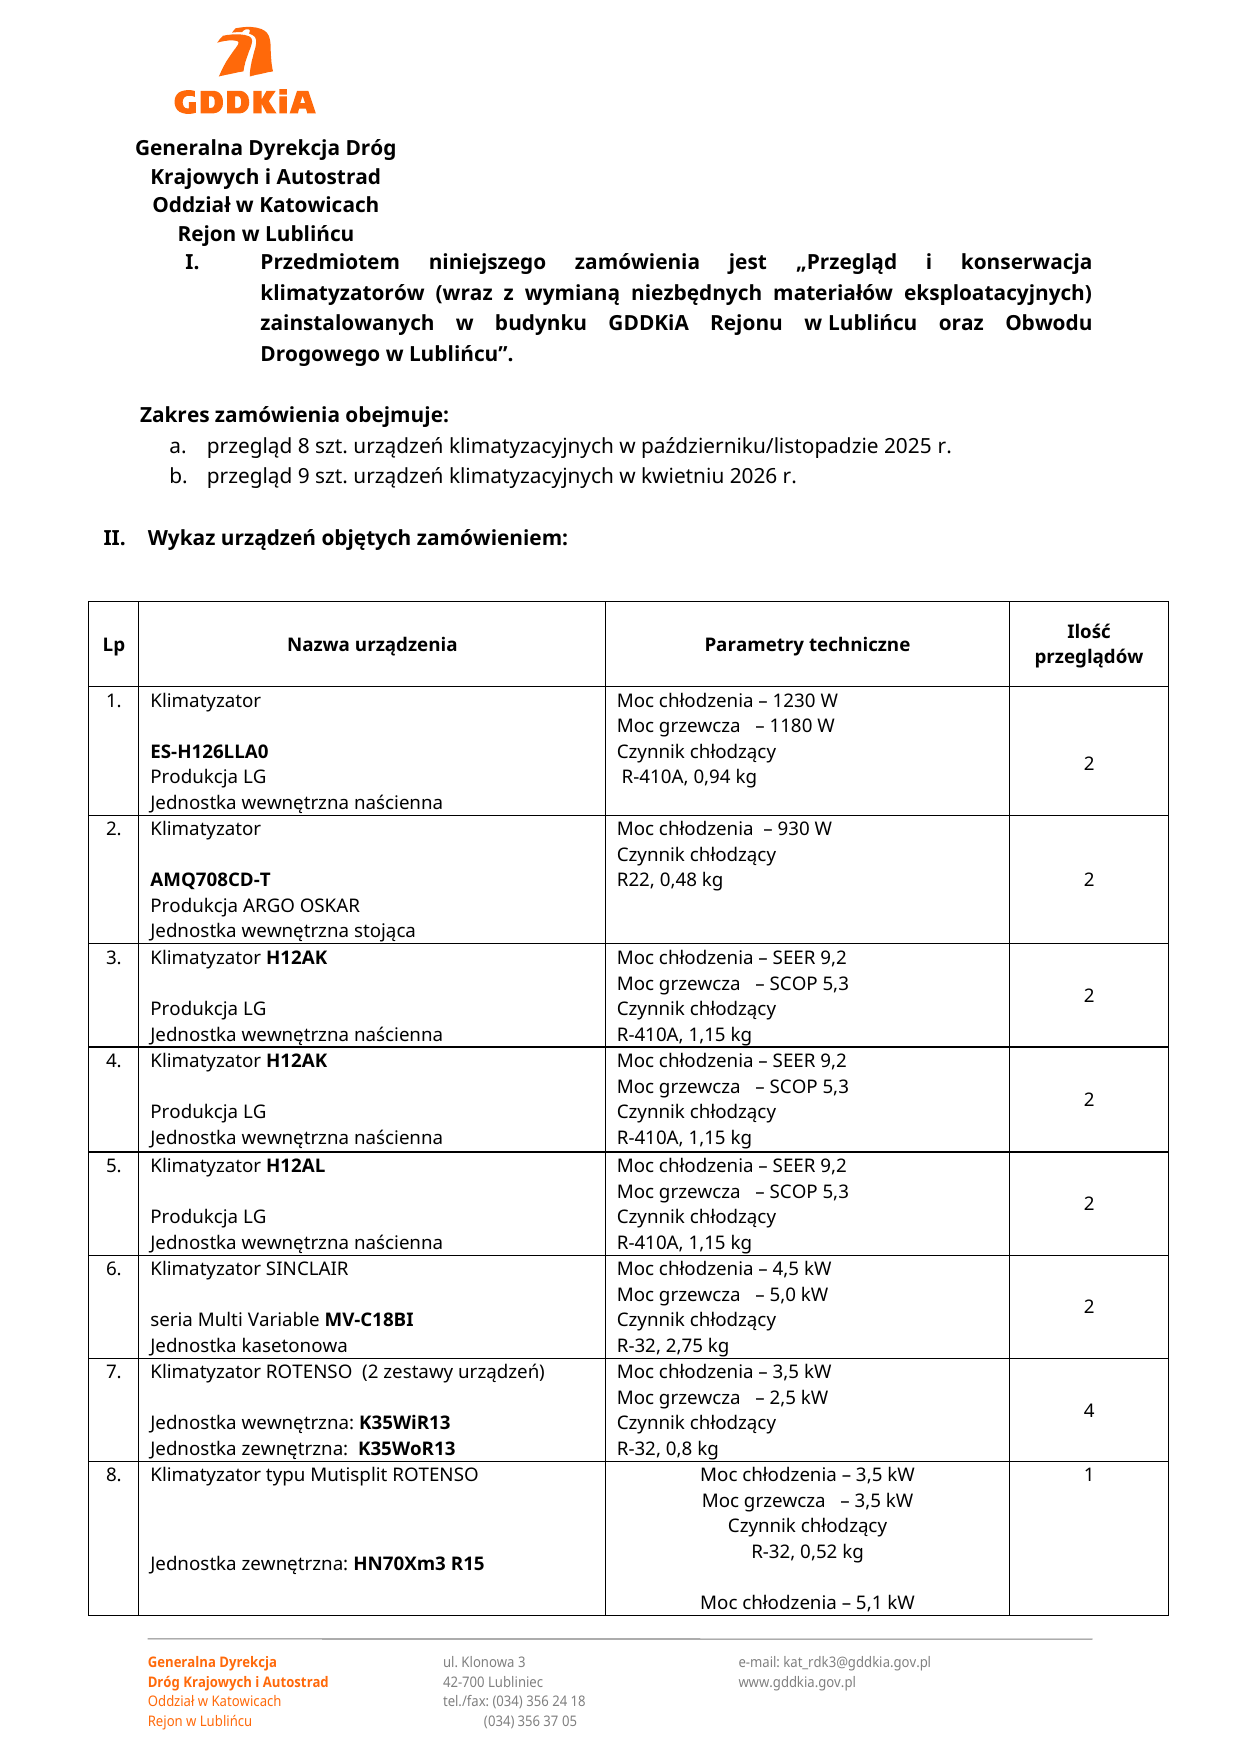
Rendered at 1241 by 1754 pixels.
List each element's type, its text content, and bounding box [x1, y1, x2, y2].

table_header Nazwa urządzenia [139, 602, 605, 686]
table_cell Moc chłodzenia – 1230 W Moc grzewcza – 1180 W Czynnik chłodzący R-410A, 0,94 kg [606, 687, 1009, 814]
table_cell 2 [1010, 1256, 1168, 1358]
table_cell 1. [89, 687, 138, 814]
table_cell 4. [89, 1048, 138, 1151]
table_cell Moc chłodzenia – 930 W Czynnik chłodzący R22, 0,48 kg [606, 816, 1009, 943]
table_cell 4 [1010, 1359, 1168, 1461]
table_cell Klimatyzator H12AK Produkcja LG Jednostka wewnętrzna naścienna [139, 944, 605, 1046]
table_cell 5. [89, 1153, 138, 1254]
table_cell 2 [1010, 816, 1168, 943]
table_cell 2. [89, 816, 138, 943]
table_cell 3. [89, 944, 138, 1046]
table_cell Moc chłodzenia – 4,5 kW Moc grzewcza – 5,0 kW Czynnik chłodzący R-32, 2,75 kg [606, 1256, 1009, 1358]
table_cell 8. [89, 1462, 138, 1615]
table_cell Klimatyzator AMQ708CD-T Produkcja ARGO OSKAR Jednostka wewnętrzna stojąca [139, 816, 605, 943]
list Przedmiotem niniejszego zamówienia jest „Przegląd i konserwacja klimatyzatorów (wraz z wymianą niezbędnych materiałów eksploatacyjnych) zainstalowanych w budynku GDDKiA Rejonu w Lublińcu oraz Obwodu Drogowego w Lublińcu”. [185, 247, 1093, 367]
list Wykaz urządzeń objętych zamówieniem: [103, 523, 1093, 551]
table_cell 6. [89, 1256, 138, 1358]
table_cell Klimatyzator H12AK Produkcja LG Jednostka wewnętrzna naścienna [139, 1048, 605, 1151]
table_cell 7. [89, 1359, 138, 1461]
list Zakres zamówienia obejmuje: [118, 400, 1093, 429]
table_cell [606, 1462, 1009, 1615]
table_cell Klimatyzator ROTENSO (2 zestawy urządzeń) Jednostka wewnętrzna: K35WiR13 Jednostka zewnętrzna: K35WoR13 [139, 1359, 605, 1461]
list przegląd 8 szt. urządzeń klimatyzacyjnych w październiku/listopadzie 2025 r. [169, 431, 1093, 459]
table_cell Klimatyzator H12AL Produkcja LG Jednostka wewnętrzna naścienna [139, 1153, 605, 1254]
table_cell Klimatyzator ES-H126LLA0 Produkcja LG Jednostka wewnętrzna naścienna [139, 687, 605, 814]
table_header Ilość przeglądów [1010, 602, 1168, 686]
table_cell 2 [1010, 1048, 1168, 1151]
table_cell Moc chłodzenia – SEER 9,2 Moc grzewcza – SCOP 5,3 Czynnik chłodzący R-410A, 1,15 kg [606, 1048, 1009, 1151]
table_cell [139, 1462, 605, 1615]
table_cell 2 [1010, 944, 1168, 1046]
table_header Lp [89, 602, 138, 686]
table_header Parametry techniczne [606, 602, 1009, 686]
list przegląd 9 szt. urządzeń klimatyzacyjnych w kwietniu 2026 r. [169, 462, 1093, 490]
table_cell Moc chłodzenia – 3,5 kW Moc grzewcza – 2,5 kW Czynnik chłodzący R-32, 0,8 kg [606, 1359, 1009, 1461]
table_cell 2 [1010, 687, 1168, 814]
table_cell 1 [1010, 1462, 1168, 1615]
table_cell Klimatyzator SINCLAIR seria Multi Variable MV-C18BI Jednostka kasetonowa [139, 1256, 605, 1358]
table_cell Moc chłodzenia – SEER 9,2 Moc grzewcza – SCOP 5,3 Czynnik chłodzący R-410A, 1,15 kg [606, 1153, 1009, 1254]
table_cell Moc chłodzenia – SEER 9,2 Moc grzewcza – SCOP 5,3 Czynnik chłodzący R-410A, 1,15 kg [606, 944, 1009, 1046]
table_cell 2 [1010, 1153, 1168, 1254]
